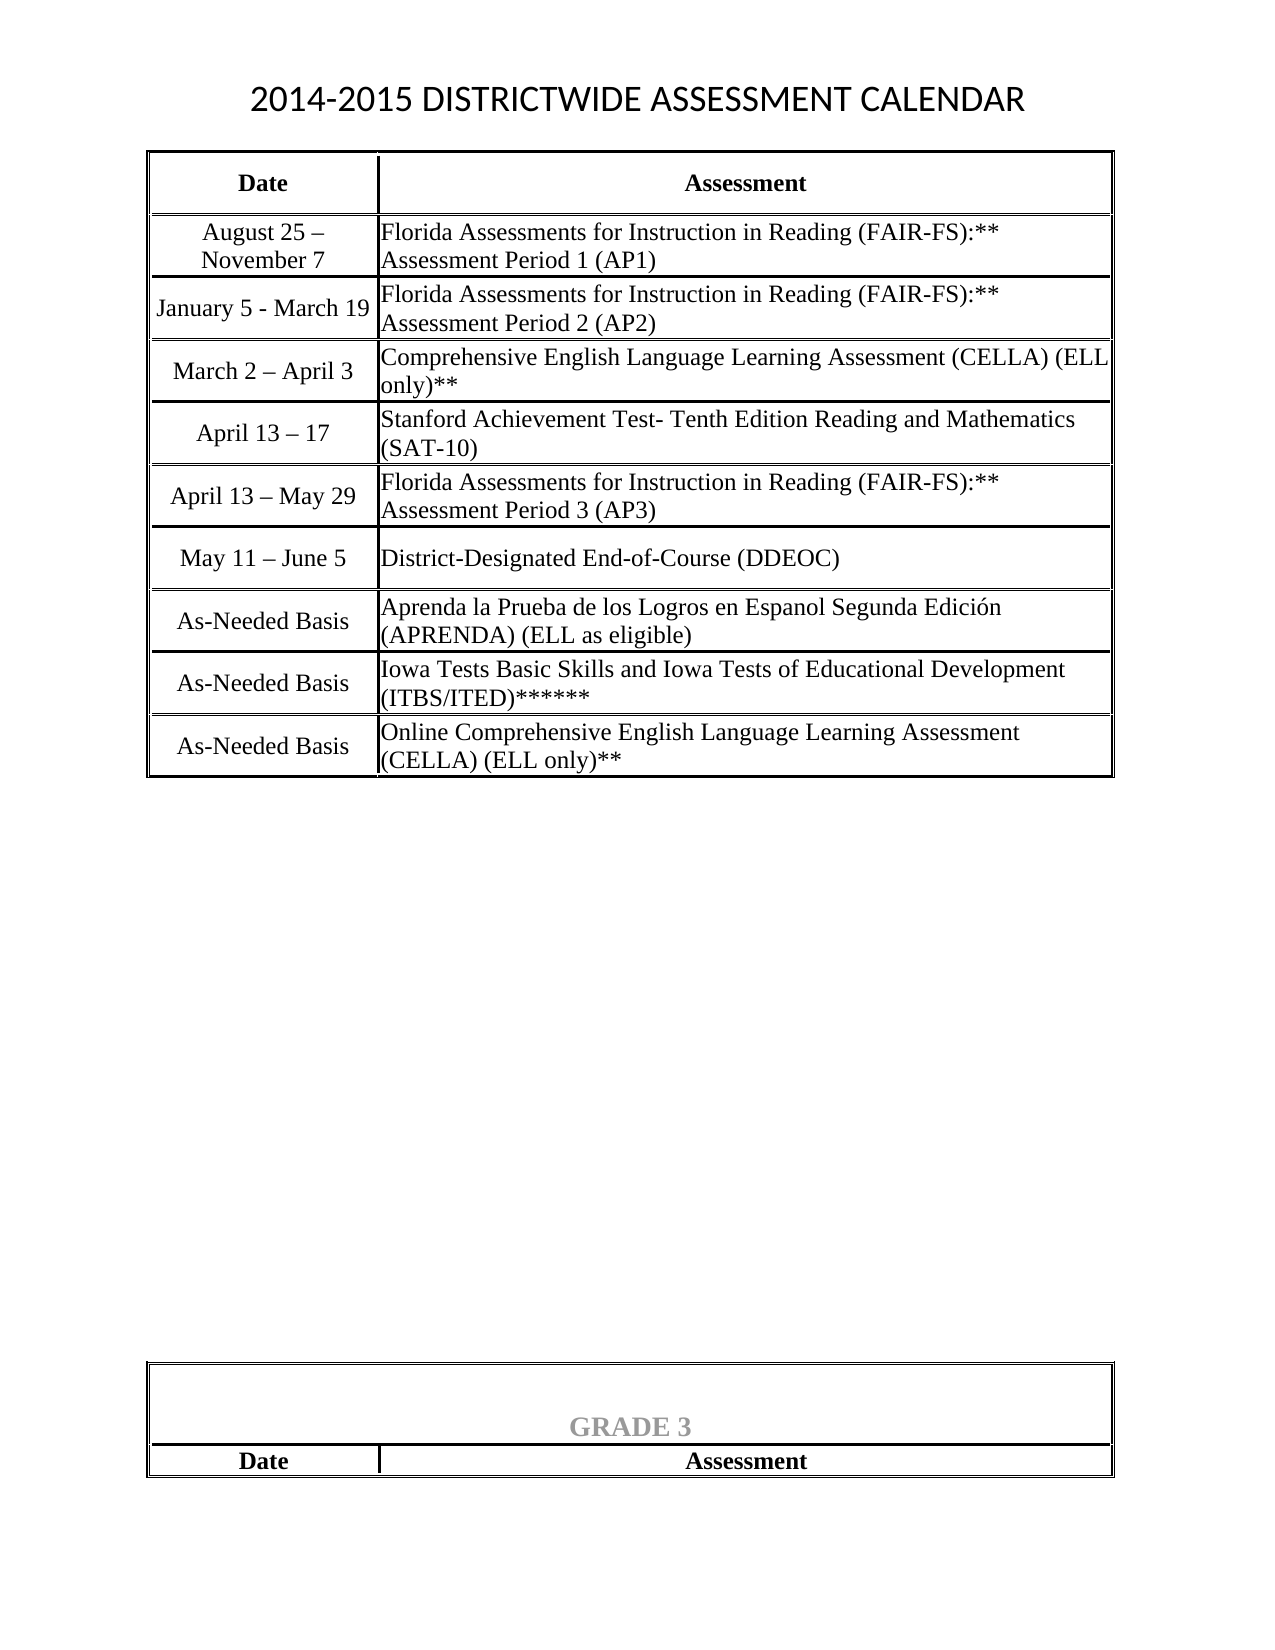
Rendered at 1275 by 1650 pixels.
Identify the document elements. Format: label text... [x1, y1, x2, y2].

table_cell Aprenda la Prueba de los Logros en Espanol Segunda Edición (APRENDA) (ELL as eligible) [380, 588, 1112, 650]
table_cell May 11 – June 5 [150, 525, 377, 587]
table_cell March 2 – April 3 [150, 338, 377, 400]
table_cell January 5 - March 19 [150, 275, 377, 337]
table_cell Iowa Tests Basic Skills and Iowa Tests of Educational Development (ITBS/ITED)****** [380, 650, 1111, 712]
table_cell As-Needed Basis [150, 713, 378, 775]
table_cell Assessment [379, 1443, 1113, 1475]
table_cell April 13 – 17 [150, 400, 377, 462]
table_cell Florida Assessments for Instruction in Reading (FAIR-FS):** Assessment Period 1 (AP1) [380, 213, 1112, 275]
table_cell April 13 – May 29 [150, 463, 377, 525]
table_cell Comprehensive English Language Learning Assessment (CELLA) (ELL only)** [380, 338, 1112, 400]
table_cell District-Designated End-of-Course (DDEOC) [380, 525, 1111, 587]
table_cell Date [150, 152, 378, 212]
table_cell As-Needed Basis [150, 588, 377, 650]
table_cell August 25 – November 7 [150, 213, 377, 275]
table_cell Date [148, 1443, 379, 1475]
table_header GRADE 3 [150, 1365, 1111, 1443]
table_cell Florida Assessments for Instruction in Reading (FAIR-FS):** Assessment Period 3 (AP3) [380, 463, 1112, 525]
table_cell Stanford Achievement Test- Tenth Edition Reading and Mathematics (SAT-10) [380, 400, 1111, 462]
table_cell As-Needed Basis [150, 650, 377, 712]
table_cell Online Comprehensive English Language Learning Assessment (CELLA) (ELL only)** [378, 713, 1112, 775]
table_cell Assessment [378, 153, 1111, 212]
table_cell Florida Assessments for Instruction in Reading (FAIR-FS):** Assessment Period 2 (AP2) [380, 275, 1111, 337]
